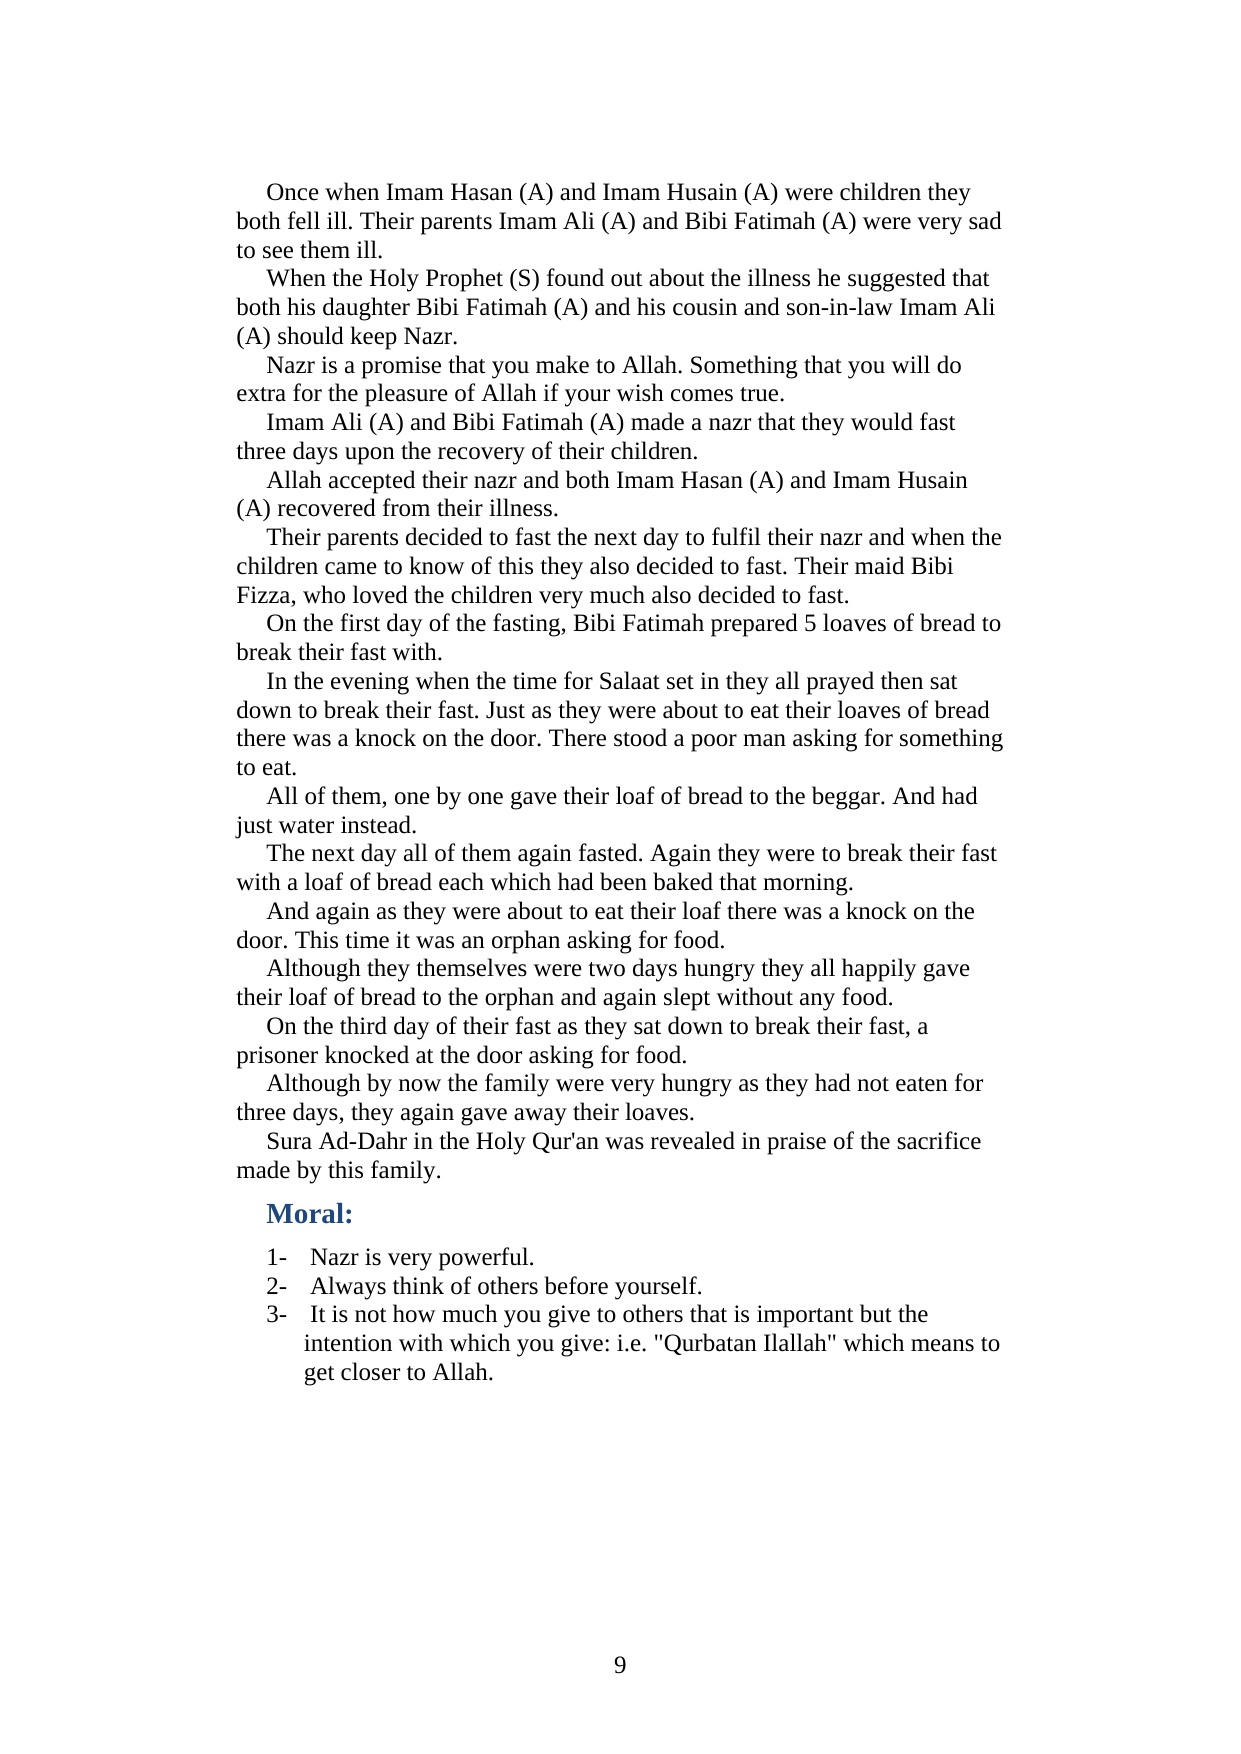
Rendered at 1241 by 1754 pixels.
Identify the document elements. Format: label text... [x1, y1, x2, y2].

text In the evening when the time for Salaat set in they all prayed then sat down to break their fast. Just as they were about to eat their loaves of bread there was a knock on the door. There stood a poor man asking for something to eat. [236, 666, 1004, 781]
text The next day all of them again fasted. Again they were to break their fast with a loaf of bread each which had been baked that morning. [236, 838, 1004, 896]
text On the third day of their fast as they sat down to break their fast, a prisoner knocked at the door asking for food. [236, 1011, 1004, 1068]
text All of them, one by one gave their loaf of bread to the beggar. And had just water instead. [236, 781, 1004, 838]
text Their parents decided to fast the next day to fulfil their nazr and when the children came to know of this they also decided to fast. Their maid Bibi Fizza, who loved the children very much also decided to fast. [236, 522, 1004, 608]
text Although they themselves were two days hungry they all happily gave their loaf of bread to the orphan and again slept without any food. [236, 953, 1004, 1011]
text On the first day of the fasting, Bibi Fatimah prepared 5 loaves of bread to break their fast with. [236, 608, 1004, 666]
text Imam Ali (A) and Bibi Fatimah (A) made a nazr that they would fast three days upon the recovery of their children. [236, 407, 1004, 465]
text Although by now the family were very hungry as they had not eaten for three days, they again gave away their loaves. [236, 1068, 1004, 1126]
text Nazr is very powerful. [266, 1242, 1004, 1271]
subtitle Moral: [236, 1196, 1004, 1229]
text Nazr is a promise that you make to Allah. Something that you will do extra for the pleasure of Allah if your wish comes true. [236, 350, 1004, 407]
text Always think of others before yourself. [266, 1271, 1004, 1299]
text Once when Imam Hasan (A) and Imam Husain (A) were children they both fell ill. Their parents Imam Ali (A) and Bibi Fatimah (A) were very sad to see them ill. [236, 177, 1004, 263]
text And again as they were about to eat their loaf there was a knock on the door. This time it was an orphan asking for food. [236, 896, 1004, 953]
text Sura Ad-Dahr in the Holy Qur'an was revealed in praise of the sacrifice made by this family. [236, 1126, 1004, 1183]
text Allah accepted their nazr and both Imam Hasan (A) and Imam Husain (A) recovered from their illness. [236, 465, 1004, 522]
text When the Holy Prophet (S) found out about the illness he suggested that both his daughter Bibi Fatimah (A) and his cousin and son-in-law Imam Ali (A) should keep Nazr. [236, 263, 1004, 350]
text It is not how much you give to others that is important but the intention with which you give: i.e. "Qurbatan Ilallah" which means to get closer to Allah. [266, 1299, 1004, 1386]
